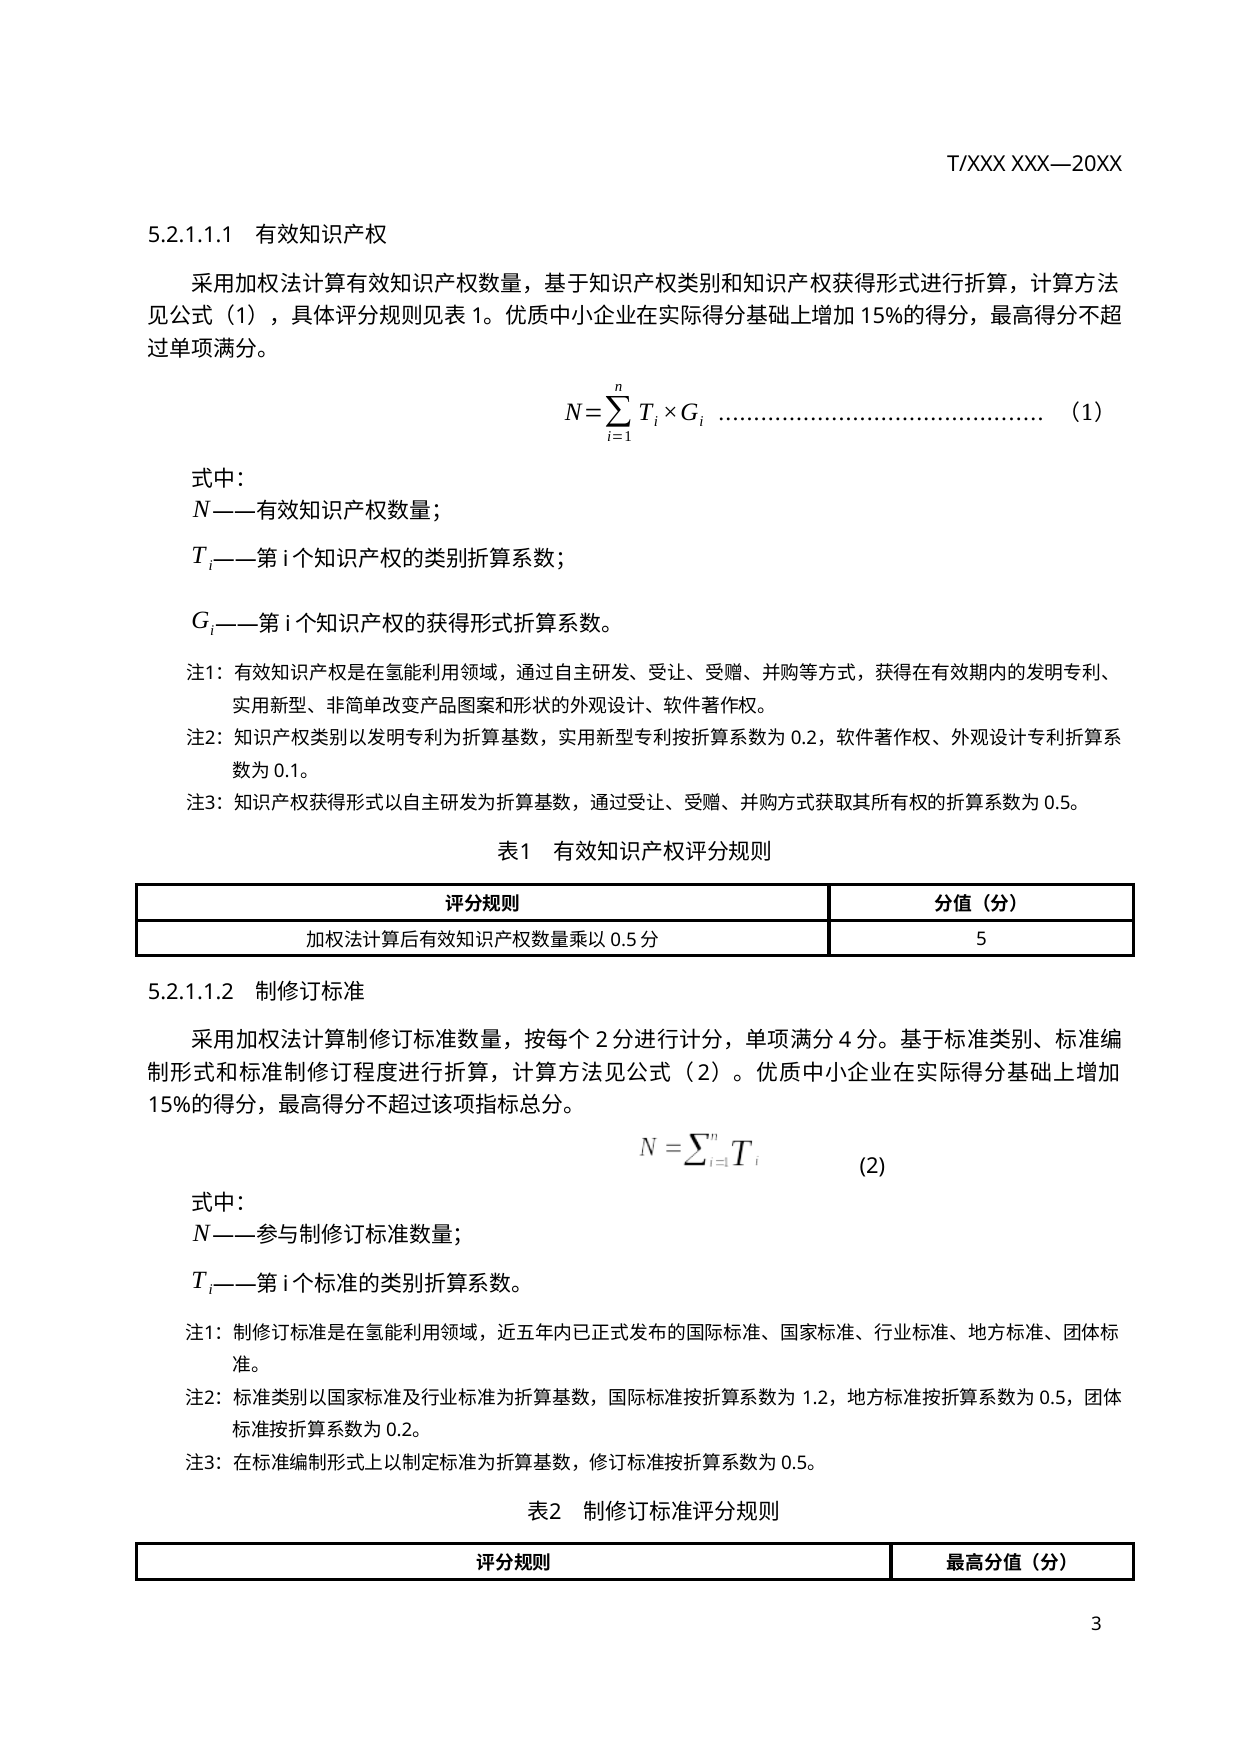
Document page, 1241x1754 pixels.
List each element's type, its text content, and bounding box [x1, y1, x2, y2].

text 式中： [148, 1185, 1122, 1217]
list 在标准编制形式上以制定标准为折算基数，修订标准按折算系数为0.5。 [185, 1445, 1122, 1477]
text 有效知识产权 [148, 217, 1122, 249]
text 采用加权法计算制修订标准数量，按每个2分进行计分，单项满分4分。基于标准类别、标准编制形式和标准制修订程度进行折算，计算方法见公式（2）。优质中小企业在实际得分基础上增加15%的得分，最高得分不超过该项指标总分。 [148, 1022, 1122, 1120]
table_header 评分规则 [138, 886, 827, 918]
list 制修订标准是在氢能利用领域，近五年内已正式发布的国际标准、国家标准、行业标准、地方标准、团体标准。 [185, 1315, 1122, 1380]
text (2) [148, 1120, 1122, 1185]
text 制修订标准 [148, 973, 1122, 1006]
text 知识产权获得形式以自主研发为折算基数，通过受让、受赠、并购方式获取其所有权的折算系数为0.5。 [186, 785, 1122, 818]
text 知识产权类别以发明专利为折算基数，实用新型专利按折算系数为0.2，软件著作权、外观设计专利折算系数为0.1。 [186, 720, 1122, 785]
text ——第i个知识产权的获得形式折算系数。 [148, 590, 1122, 655]
text （1） [148, 363, 1122, 460]
text ——第i个标准的类别折算系数。 [148, 1250, 1122, 1315]
text 式中： [148, 460, 1122, 493]
text 采用加权法计算有效知识产权数量，基于知识产权类别和知识产权获得形式进行折算，计算方法见公式（1），具体评分规则见表1。优质中小企业在实际得分基础上增加15%的得分，最高得分不超过单项满分。 [148, 265, 1122, 363]
table_cell 5 [831, 922, 1132, 954]
text ——有效知识产权数量； [148, 493, 1122, 525]
table_header 分值（分） [831, 886, 1132, 918]
text 有效知识产权评分规则 [148, 834, 1122, 867]
table_cell 加权法计算后有效知识产权数量乘以0.5分 [138, 922, 827, 954]
table_header 最高分值（分） [893, 1545, 1132, 1578]
table_header 评分规则 [138, 1545, 889, 1578]
list 标准类别以国家标准及行业标准为折算基数，国际标准按折算系数为1.2，地方标准按折算系数为0.5，团体标准按折算系数为0.2。 [185, 1380, 1122, 1445]
text ——第i个知识产权的类别折算系数； [148, 525, 1122, 590]
text 制修订标准评分规则 [185, 1493, 1122, 1526]
text 有效知识产权是在氢能利用领域，通过自主研发、受让、受赠、并购等方式，获得在有效期内的发明专利、实用新型、非简单改变产品图案和形状的外观设计、软件著作权。 [186, 655, 1122, 720]
text ——参与制修订标准数量； [148, 1217, 1122, 1250]
